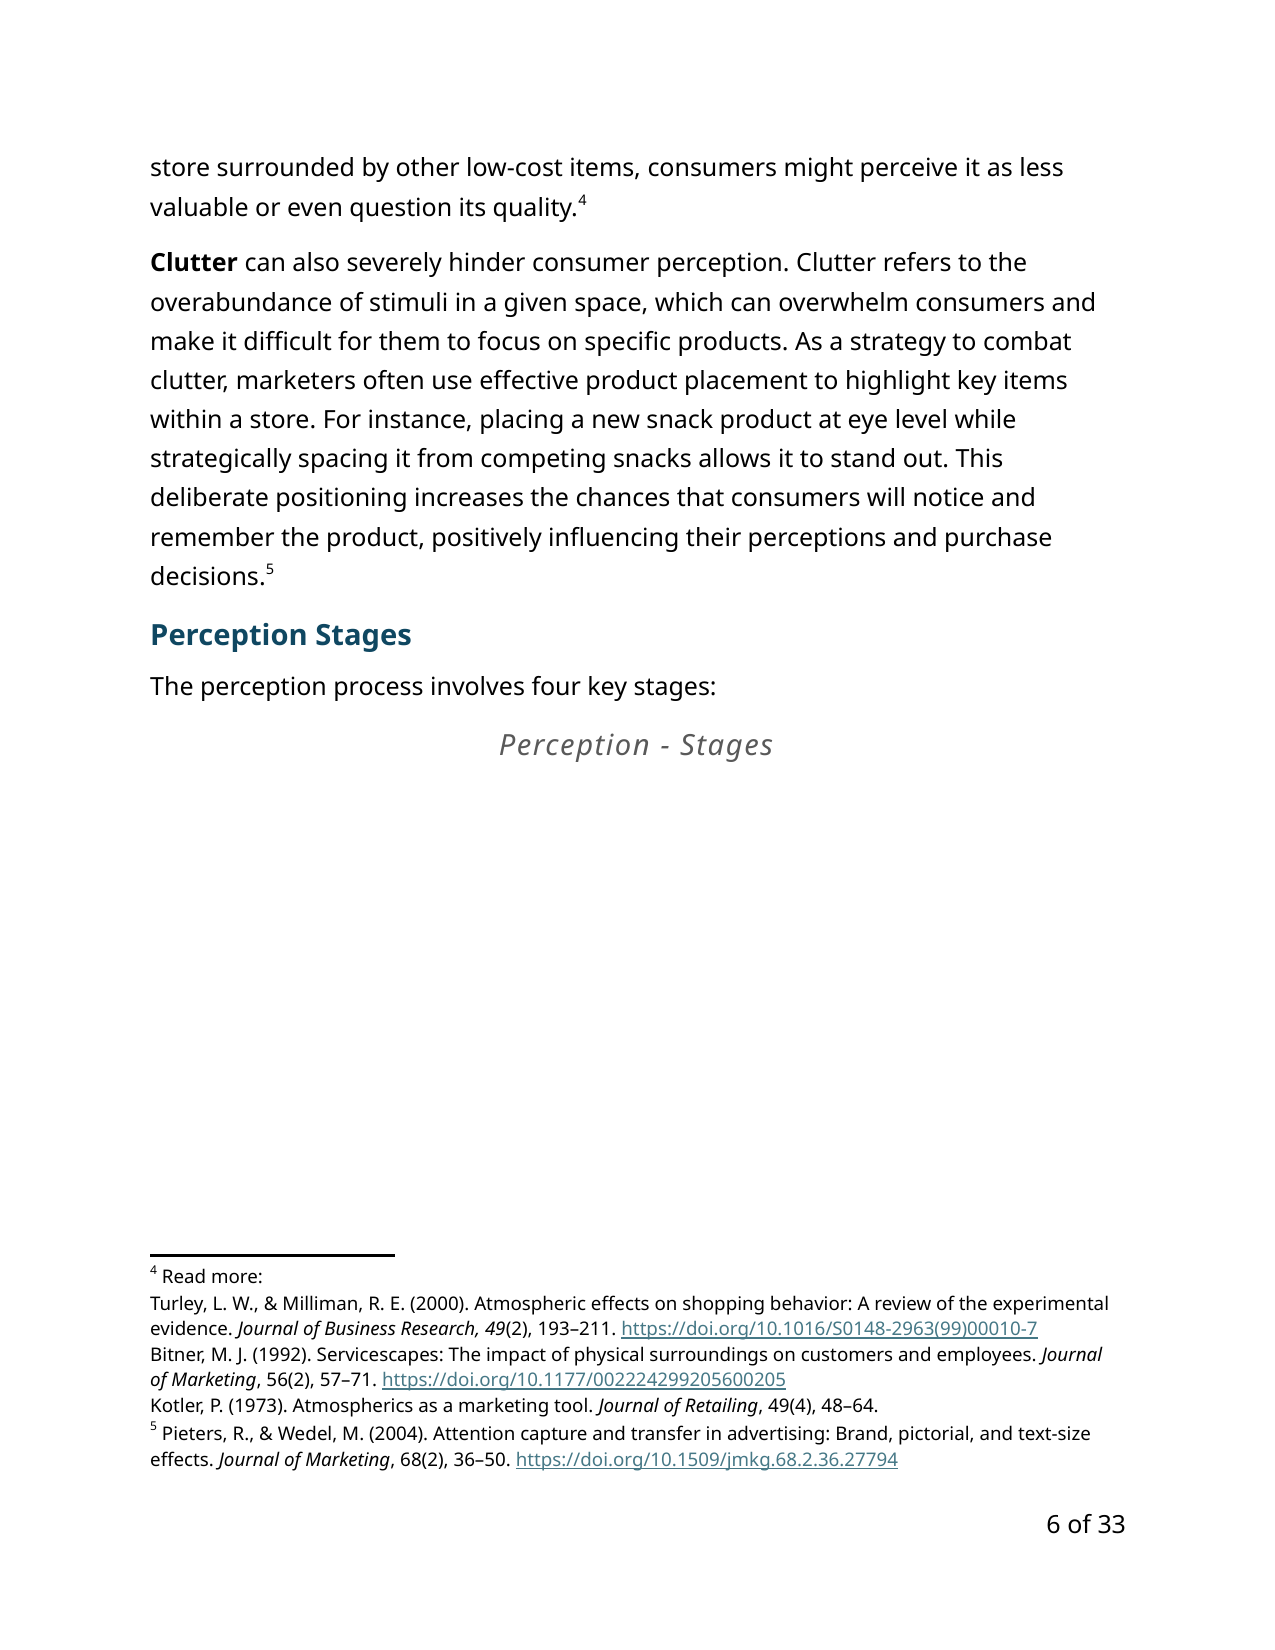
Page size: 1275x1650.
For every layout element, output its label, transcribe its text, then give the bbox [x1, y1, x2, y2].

subtitle Perception - Stages [150, 724, 1125, 764]
text Clutter can also severely hinder consumer perception. Clutter refers to the overabundance of stimuli in a given space, which can overwhelm consumers and make it difficult for them to focus on specific products. As a strategy to combat clutter, marketers often use effective product placement to highlight key items within a store. For instance, placing a new snack product at eye level while strategically spacing it from competing snacks allows it to stand out. This deliberate positioning increases the chances that consumers will notice and remember the product, positively influencing their perceptions and purchase decisions. [150, 245, 1125, 592]
text The perception process involves four key stages: [150, 668, 1125, 702]
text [150, 150, 1125, 223]
subtitle Perception Stages [150, 614, 1125, 654]
